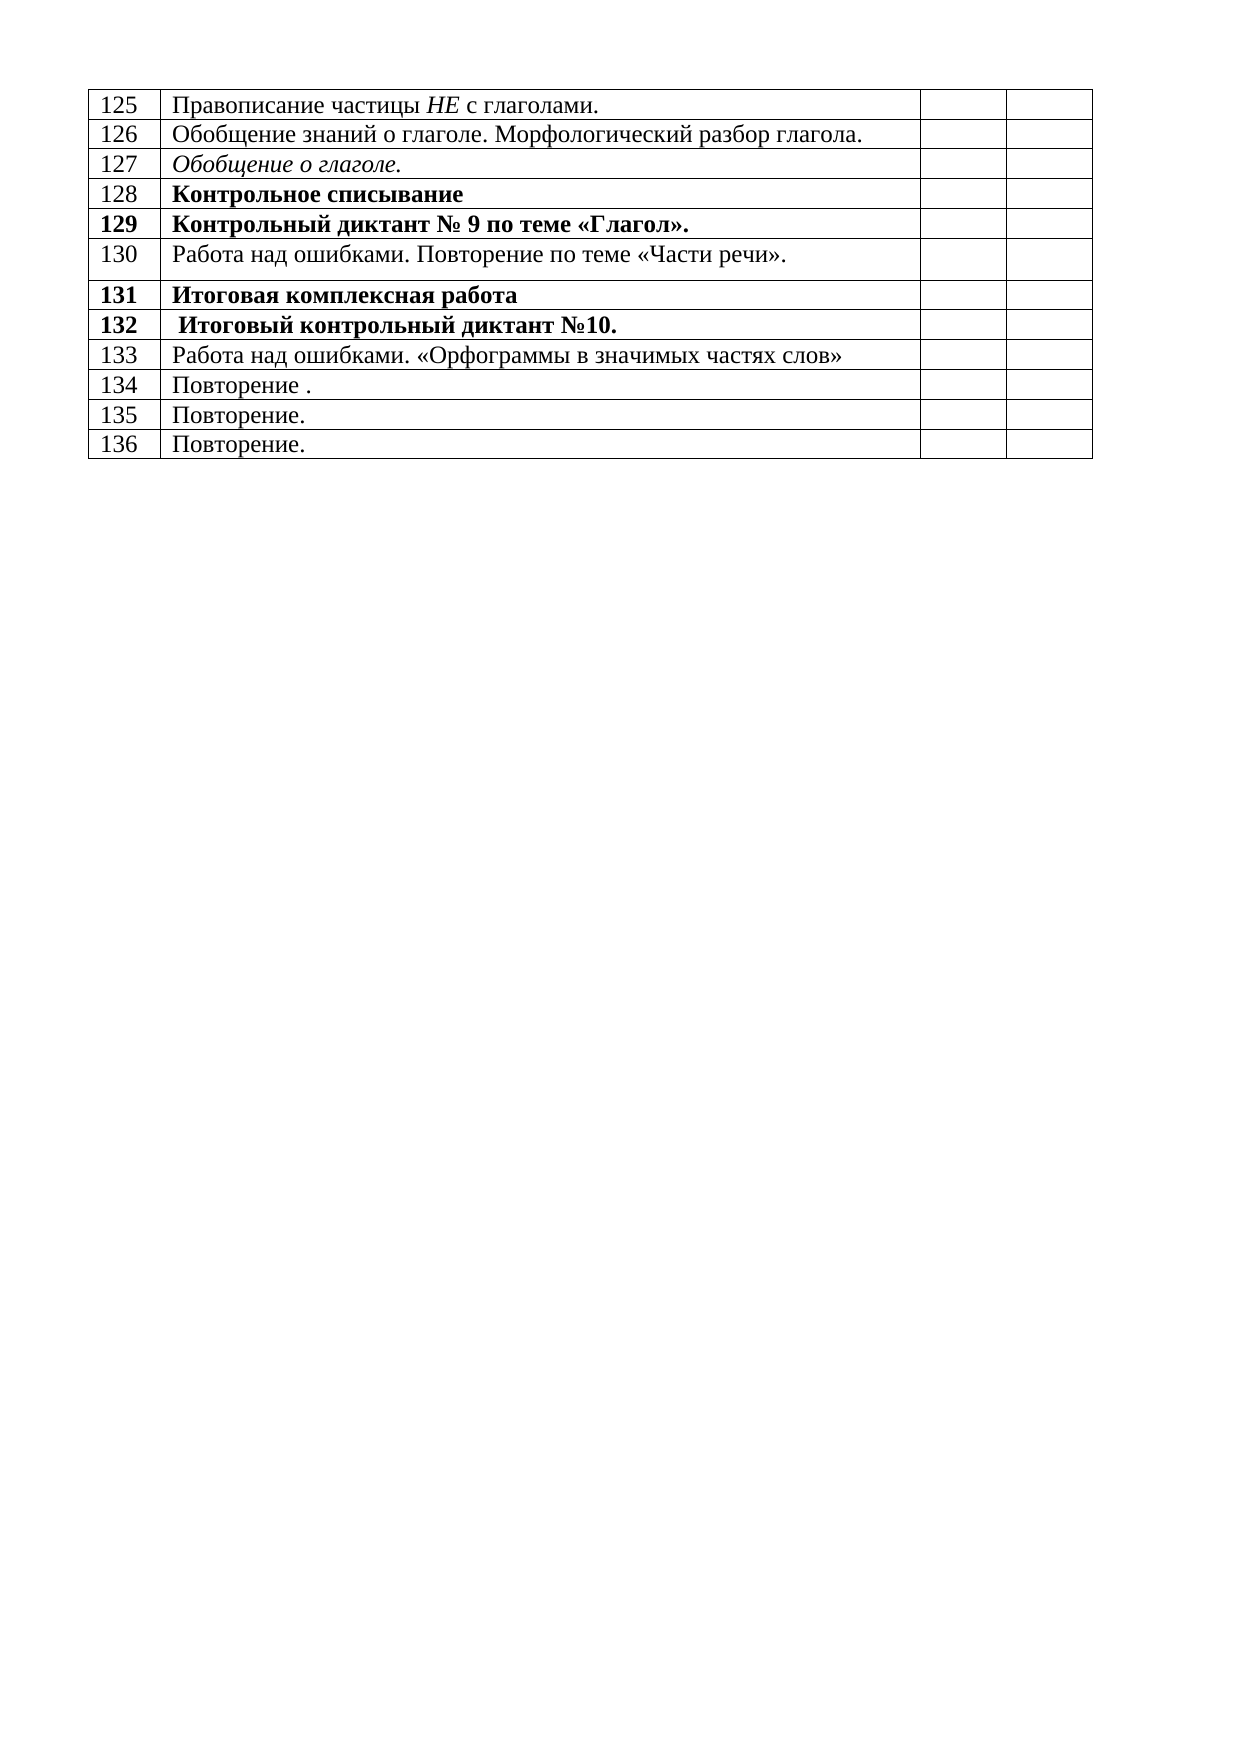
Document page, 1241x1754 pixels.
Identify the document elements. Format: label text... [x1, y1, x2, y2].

table_cell [921, 310, 1006, 339]
table_cell 129 [89, 209, 160, 238]
table_cell 127 [89, 149, 160, 178]
table_cell 130 [89, 239, 160, 279]
table_cell 131 [89, 281, 160, 309]
table_cell [921, 179, 1006, 208]
table_cell 128 [89, 179, 160, 208]
table_cell [921, 281, 1006, 309]
table_cell Обобщение знаний о глаголе. Морфологический разбор глагола. [161, 120, 920, 148]
table_cell [921, 400, 1006, 428]
table_cell Правописание частицы НЕ с глаголами. [161, 90, 920, 118]
table_cell [1007, 209, 1092, 238]
table_cell 134 [89, 370, 160, 399]
table_cell [921, 239, 1006, 279]
table_cell Повторение. [161, 430, 920, 458]
table_cell [921, 340, 1006, 369]
table_cell [921, 90, 1006, 118]
table_cell Контрольный диктант № 9 по теме «Глагол». [161, 209, 920, 238]
table_cell 126 [89, 120, 160, 148]
table_cell Итоговый контрольный диктант №10. [161, 310, 920, 339]
table_cell 135 [89, 400, 160, 428]
table_cell [1007, 400, 1092, 428]
table_cell [1007, 179, 1092, 208]
table_cell [921, 120, 1006, 148]
table_cell Обобщение о глаголе. [161, 149, 920, 178]
table_cell [921, 370, 1006, 399]
table_cell 133 [89, 340, 160, 369]
table_cell Работа над ошибками. «Орфограммы в значимых частях слов» [161, 340, 920, 369]
table_cell [1007, 281, 1092, 309]
table_cell [1007, 430, 1092, 458]
table_cell Повторение. [161, 400, 920, 428]
table_cell [1007, 310, 1092, 339]
table_cell Контрольное списывание [161, 179, 920, 208]
table_cell [1007, 370, 1092, 399]
table_cell Повторение . [161, 370, 920, 399]
table_cell Работа над ошибками. Повторение по теме «Части речи». [161, 239, 920, 279]
table_cell Итоговая комплексная работа [161, 281, 920, 309]
table_cell [1007, 149, 1092, 178]
table_cell 125 [89, 90, 160, 118]
table_cell [1007, 239, 1092, 279]
table_cell 136 [89, 430, 160, 458]
table_cell 132 [89, 310, 160, 339]
table_cell [1007, 340, 1092, 369]
table_cell [921, 149, 1006, 178]
table_cell [921, 430, 1006, 458]
table_cell [1007, 120, 1092, 148]
table_cell [921, 209, 1006, 238]
table_cell [1007, 90, 1092, 118]
